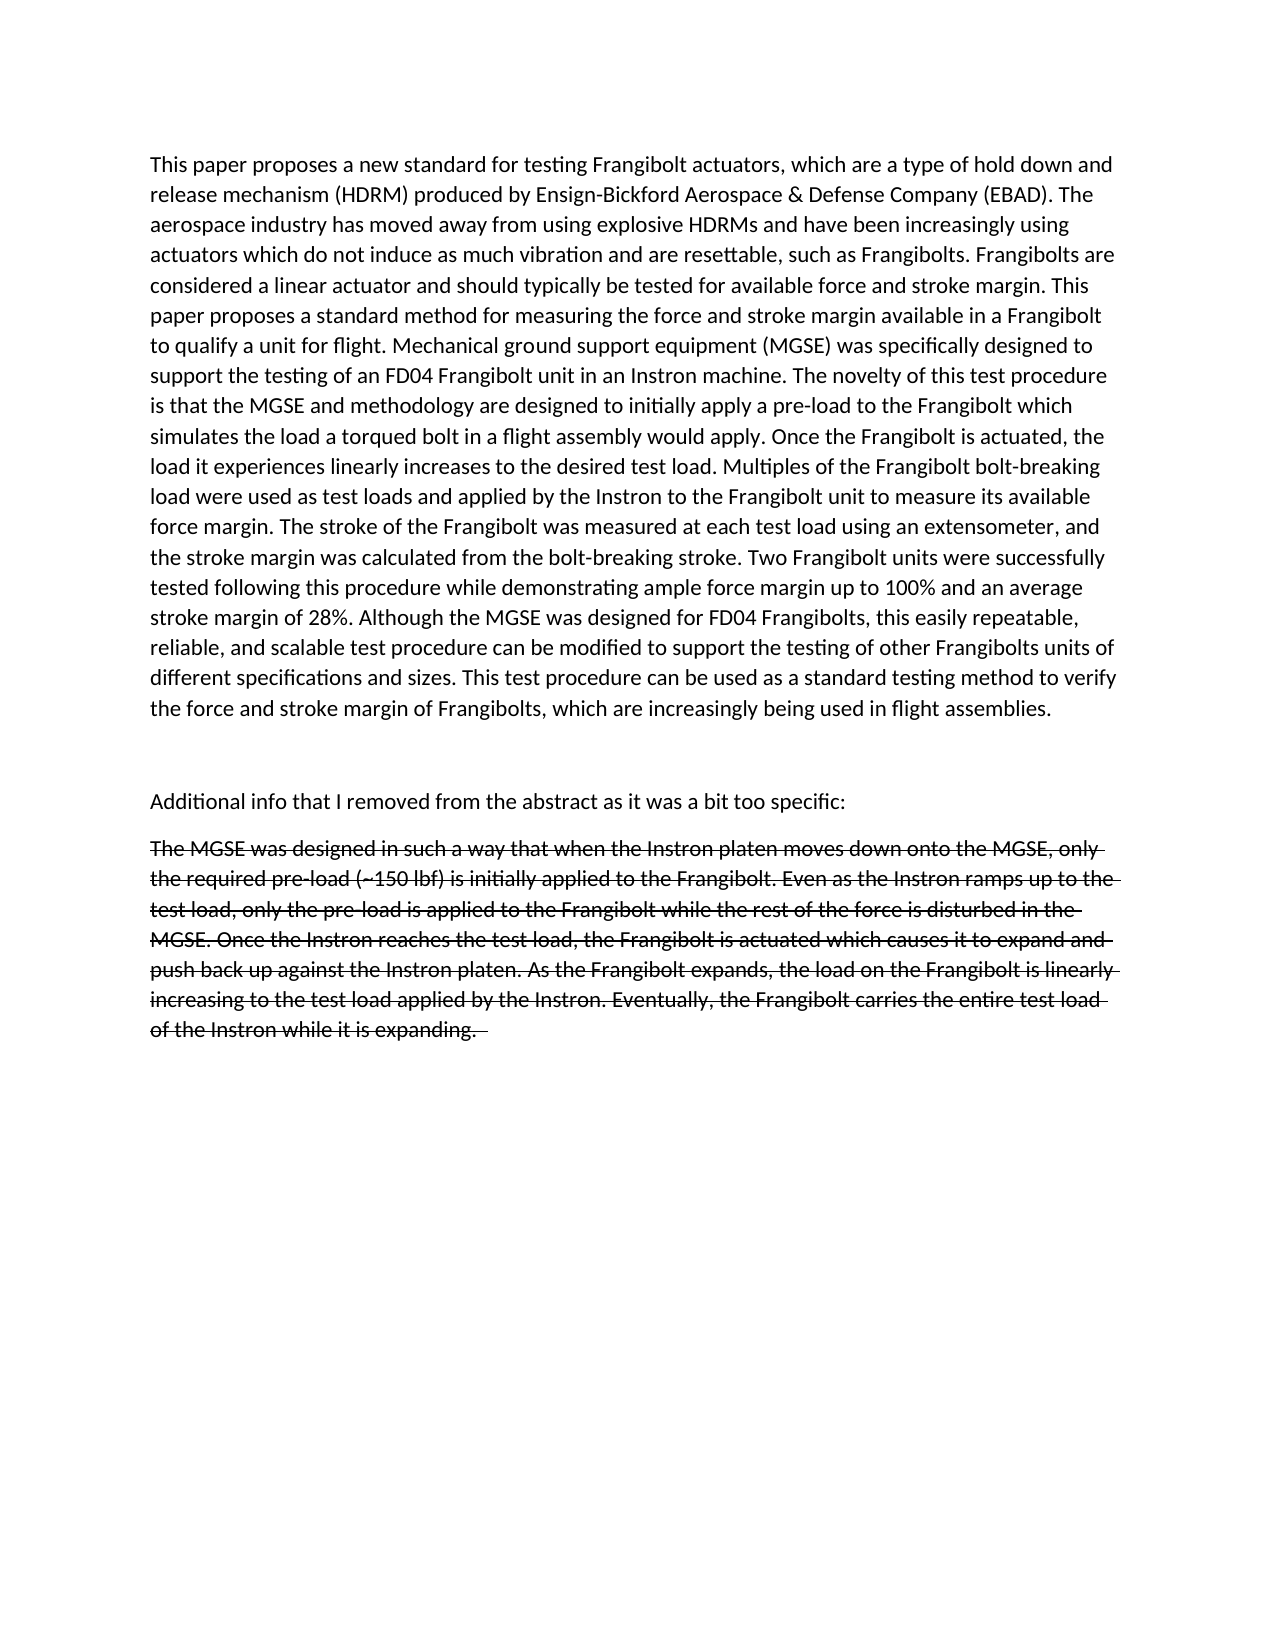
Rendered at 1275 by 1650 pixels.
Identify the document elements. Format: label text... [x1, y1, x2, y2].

text The MGSE was designed in such a way that when the Instron platen moves down onto the MGSE, only the required pre-load (~150 lbf) is initially applied to the Frangibolt. Even as the Instron ramps up to the test load, only the pre-load is applied to the Frangibolt while the rest of the force is disturbed in the MGSE. Once the Instron reaches the test load, the Frangibolt is actuated which causes it to expand and push back up against the Instron platen. As the Frangibolt expands, the load on the Frangibolt is linearly increasing to the test load applied by the Instron. Eventually, the Frangibolt carries the entire test load of the Instron while it is expanding. [150, 834, 1125, 1044]
text This paper proposes a new standard for testing Frangibolt actuators, which are a type of hold down and release mechanism (HDRM) produced by Ensign-Bickford Aerospace & Defense Company (EBAD). The aerospace industry has moved away from using explosive HDRMs and have been increasingly using actuators which do not induce as much vibration and are resettable, such as Frangibolts. Frangibolts are considered a linear actuator and should typically be tested for available force and stroke margin. This paper proposes a standard method for measuring the force and stroke margin available in a Frangibolt to qualify a unit for flight. Mechanical ground support equipment (MGSE) was specifically designed to support the testing of an FD04 Frangibolt unit in an Instron machine. The novelty of this test procedure is that the MGSE and methodology are designed to initially apply a pre-load to the Frangibolt which simulates the load a torqued bolt in a flight assembly would apply. Once the Frangibolt is actuated, the load it experiences linearly increases to the desired test load. Multiples of the Frangibolt bolt-breaking load were used as test loads and applied by the Instron to the Frangibolt unit to measure its available force margin. The stroke of the Frangibolt was measured at each test load using an extensometer, and the stroke margin was calculated from the bolt-breaking stroke. Two Frangibolt units were successfully tested following this procedure while demonstrating ample force margin up to 100% and an average stroke margin of 28%. Although the MGSE was designed for FD04 Frangibolts, this easily repeatable, reliable, and scalable test procedure can be modified to support the testing of other Frangibolts units of different specifications and sizes. This test procedure can be used as a standard testing method to verify the force and stroke margin of Frangibolts, which are increasingly being used in flight assemblies. [150, 150, 1125, 722]
text Additional info that I removed from the abstract as it was a bit too specific: [150, 787, 1125, 816]
